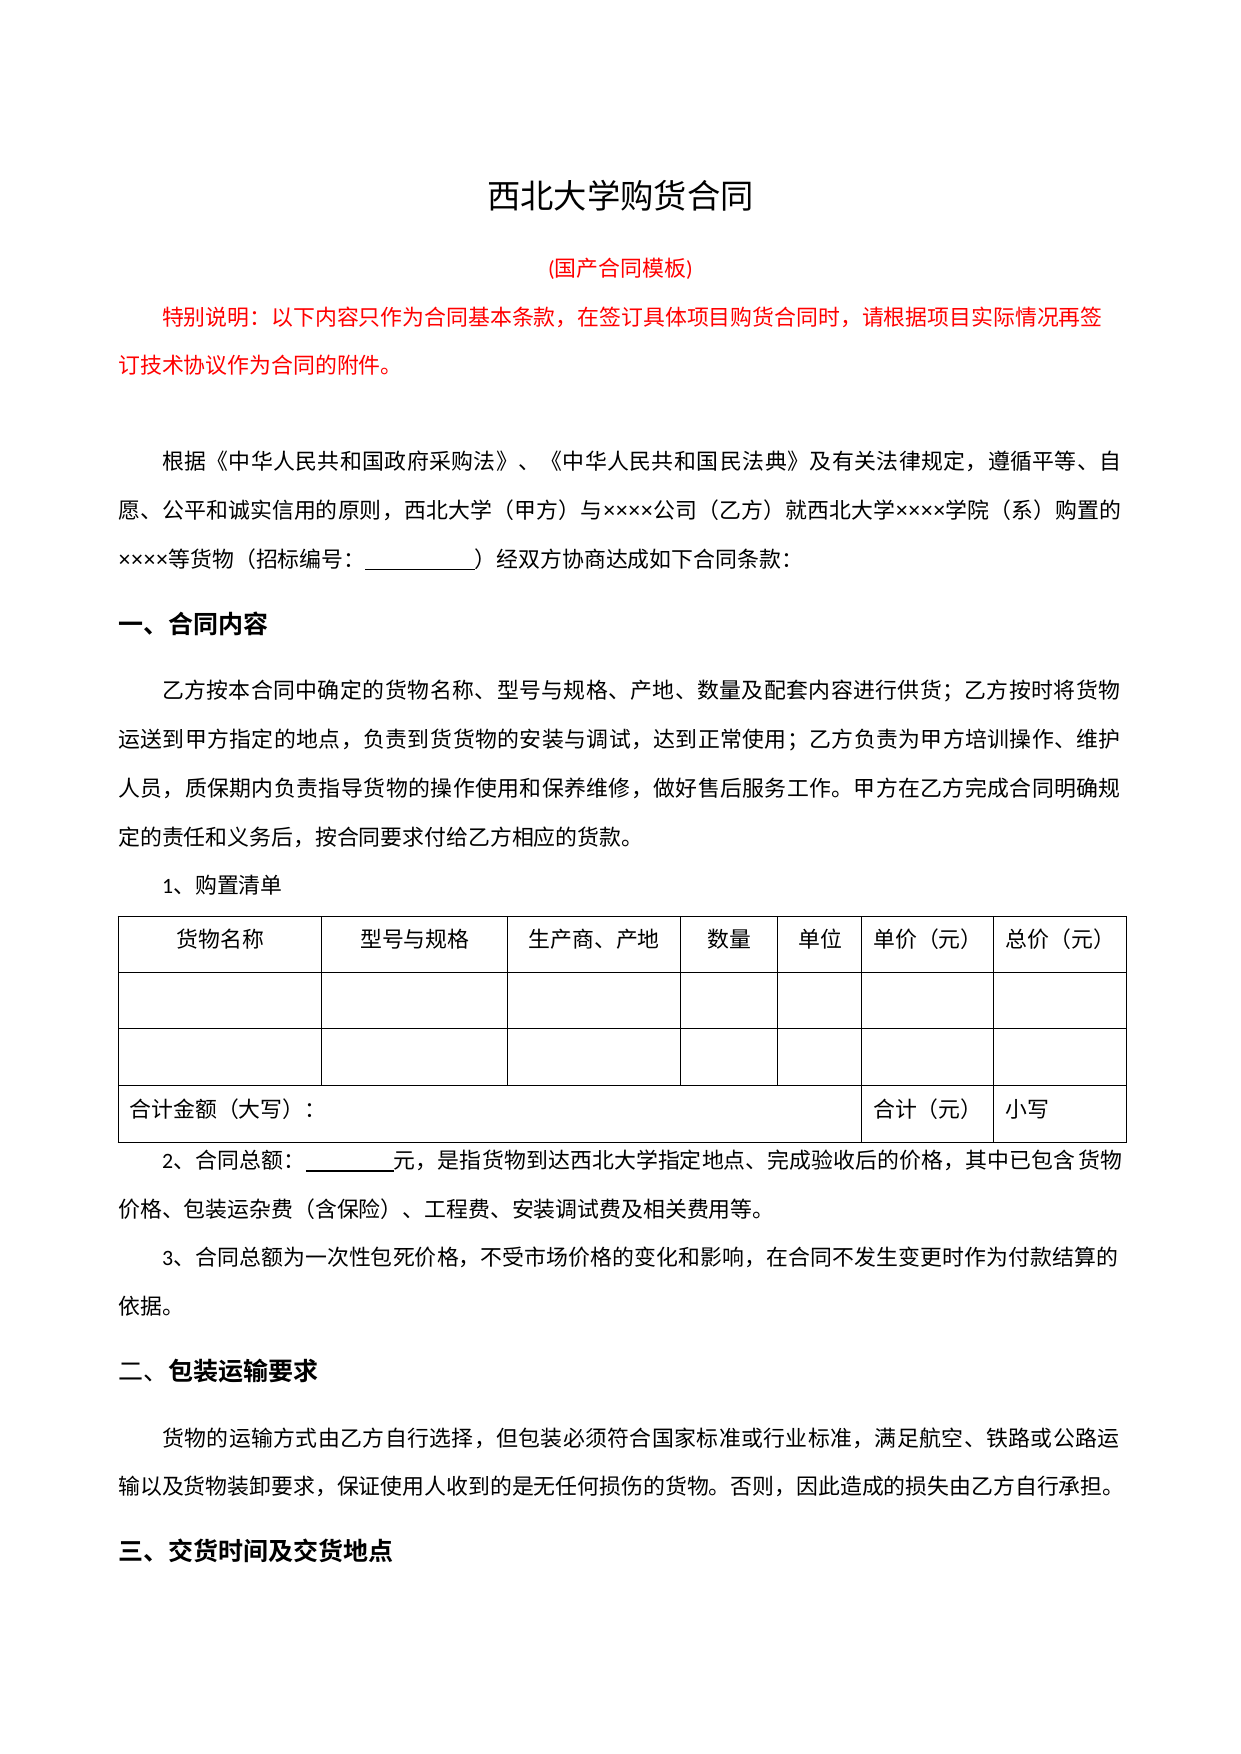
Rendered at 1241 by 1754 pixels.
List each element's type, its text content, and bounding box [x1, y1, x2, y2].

table_cell [508, 1029, 680, 1084]
text 乙方按本合同中确定的货物名称、型号与规格、产地、数量及配套内容进行供货；乙方按时将货物运送到甲方指定的地点，负责到货货物的安装与调试，达到正常使用；乙方负责为甲方培训操作、维护人员，质保期内负责指导货物的操作使用和保养维修，做好售后服务工作。甲方在乙方完成合同明确规定的责任和义务后，按合同要求付给乙方相应的货款。 [118, 673, 1122, 852]
table_cell [119, 1029, 321, 1084]
text 货物的运输方式由乙方自行选择，但包装必须符合国家标准或行业标准，满足航空、铁路或公路运输以及货物装卸要求，保证使用人收到的是无任何损伤的货物。否则，因此造成的损失由乙方自行承担。 [118, 1420, 1122, 1501]
table_header 数量 [681, 917, 777, 972]
table_cell 合计金额（大写）： [119, 1086, 861, 1142]
text 西北大学购货合同 [118, 162, 1122, 227]
table_header 单价（元） [862, 917, 993, 972]
table_header 生产商、产地 [508, 917, 680, 972]
table_header 型号与规格 [322, 917, 507, 972]
table_cell [681, 973, 777, 1028]
text 特别说明：以下内容只作为合同基本条款，在签订具体项目购货合同时，请根据项目实际情况再签订技术协议作为合同的附件。 [118, 299, 1122, 381]
table_cell [322, 1029, 507, 1084]
text (国产合同模板) [118, 251, 1122, 283]
table_cell [508, 973, 680, 1028]
text 3、合同总额为一次性包死价格，不受市场价格的变化和影响，在合同不发生变更时作为付款结算的依据。 [118, 1240, 1122, 1321]
text 三、交货时间及交货地点 [118, 1517, 1122, 1582]
table_cell [862, 1029, 993, 1084]
table_cell [862, 973, 993, 1028]
table_cell [119, 973, 321, 1028]
text 2、合同总额： 元，是指货物到达西北大学指定地点、完成验收后的价格，其中已包含货物价格、包装运杂费（含保险）、工程费、安装调试费及相关费用等。 [118, 1143, 1122, 1224]
table_cell 合计（元） [862, 1086, 993, 1142]
table_cell [994, 973, 1126, 1028]
table_cell [681, 1029, 777, 1084]
table_cell 小写 [994, 1086, 1126, 1142]
text 二、包装运输要求 [118, 1337, 1122, 1402]
table_header 单位 [778, 917, 861, 972]
table_header 总价（元） [994, 917, 1126, 972]
text 根据《中华人民共和国政府采购法》、《中华人民共和国民法典》及有关法律规定，遵循平等、自愿、公平和诚实信用的原则，西北大学（甲方）与××××公司（乙方）就西北大学××××学院（系）购置的××××等货物（招标编号： ）经双方协商达成如下合同条款： [118, 444, 1122, 574]
table_cell [778, 973, 861, 1028]
table_header 货物名称 [119, 917, 321, 972]
table_cell [322, 973, 507, 1028]
text 一、合同内容 [118, 590, 1122, 655]
text 1、购置清单 [118, 867, 1122, 900]
table_cell [994, 1029, 1126, 1084]
table_cell [778, 1029, 861, 1084]
